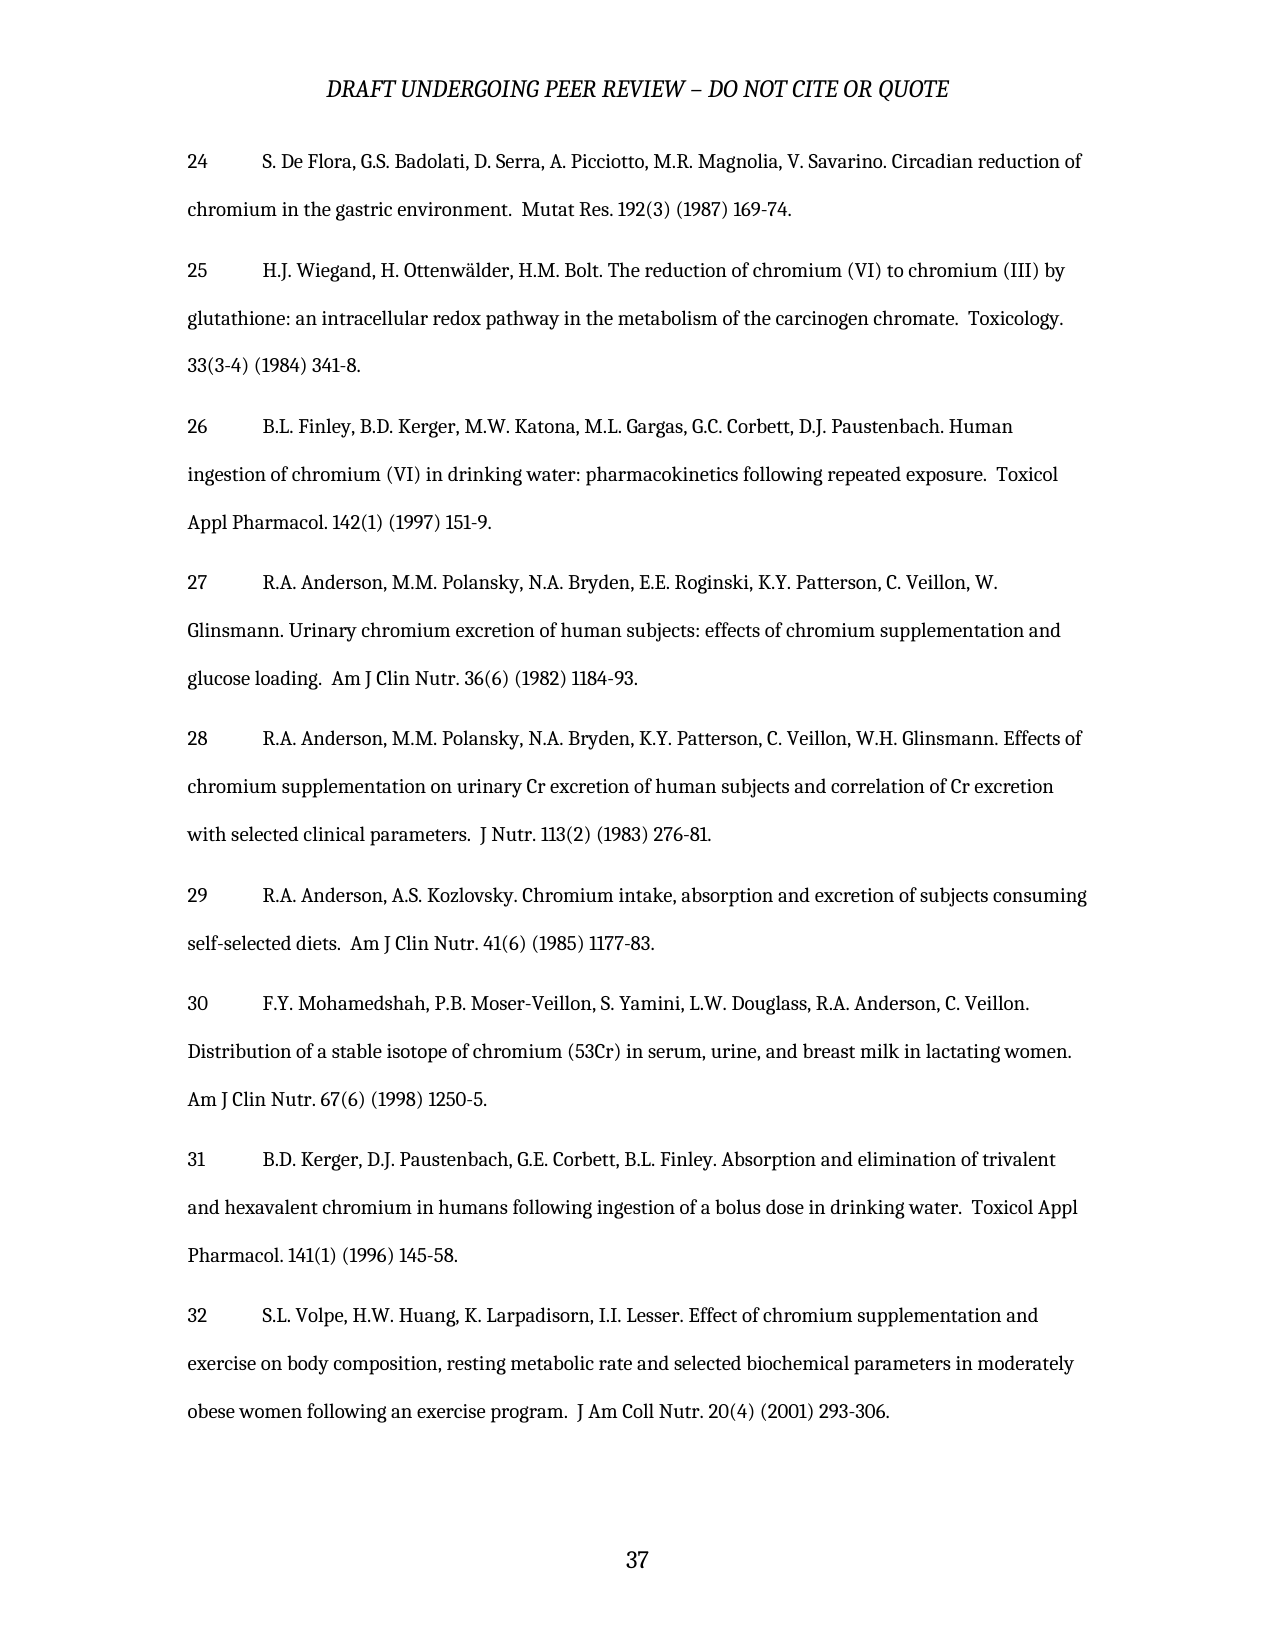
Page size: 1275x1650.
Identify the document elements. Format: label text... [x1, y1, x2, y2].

text 30 F.Y. Mohamedshah, P.B. Moser-Veillon, S. Yamini, L.W. Douglass, R.A. Anderson, C. Veillon. Distribution of a stable isotope of chromium (53Cr) in serum, urine, and breast milk in lactating women. Am J Clin Nutr. 67(6) (1998) 1250-5. [187, 992, 1087, 1111]
text 28 R.A. Anderson, M.M. Polansky, N.A. Bryden, K.Y. Patterson, C. Veillon, W.H. Glinsmann. Effects of chromium supplementation on urinary Cr excretion of human subjects and correlation of Cr excretion with selected clinical parameters. J Nutr. 113(2) (1983) 276-81. [187, 727, 1087, 847]
text 32 S.L. Volpe, H.W. Huang, K. Larpadisorn, I.I. Lesser. Effect of chromium supplementation and exercise on body composition, resting metabolic rate and selected biochemical parameters in moderately obese women following an exercise program. J Am Coll Nutr. 20(4) (2001) 293-306. [187, 1304, 1087, 1424]
text 26 B.L. Finley, B.D. Kerger, M.W. Katona, M.L. Gargas, G.C. Corbett, D.J. Paustenbach. Human ingestion of chromium (VI) in drinking water: pharmacokinetics following repeated exposure. Toxicol Appl Pharmacol. 142(1) (1997) 151-9. [187, 414, 1087, 534]
text 31 B.D. Kerger, D.J. Paustenbach, G.E. Corbett, B.L. Finley. Absorption and elimination of trivalent and hexavalent chromium in humans following ingestion of a bolus dose in drinking water. Toxicol Appl Pharmacol. 141(1) (1996) 145-58. [187, 1148, 1087, 1268]
text 24 S. De Flora, G.S. Badolati, D. Serra, A. Picciotto, M.R. Magnolia, V. Savarino. Circadian reduction of chromium in the gastric environment. Mutat Res. 192(3) (1987) 169-74. [187, 150, 1087, 222]
text 25 H.J. Wiegand, H. Ottenwälder, H.M. Bolt. The reduction of chromium (VI) to chromium (III) by glutathione: an intracellular redox pathway in the metabolism of the carcinogen chromate. Toxicology. 33(3-4) (1984) 341-8. [187, 258, 1087, 378]
text 27 R.A. Anderson, M.M. Polansky, N.A. Bryden, E.E. Roginski, K.Y. Patterson, C. Veillon, W. Glinsmann. Urinary chromium excretion of human subjects: effects of chromium supplementation and glucose loading. Am J Clin Nutr. 36(6) (1982) 1184-93. [187, 571, 1087, 691]
text 29 R.A. Anderson, A.S. Kozlovsky. Chromium intake, absorption and excretion of subjects consuming self-selected diets. Am J Clin Nutr. 41(6) (1985) 1177-83. [187, 883, 1087, 955]
